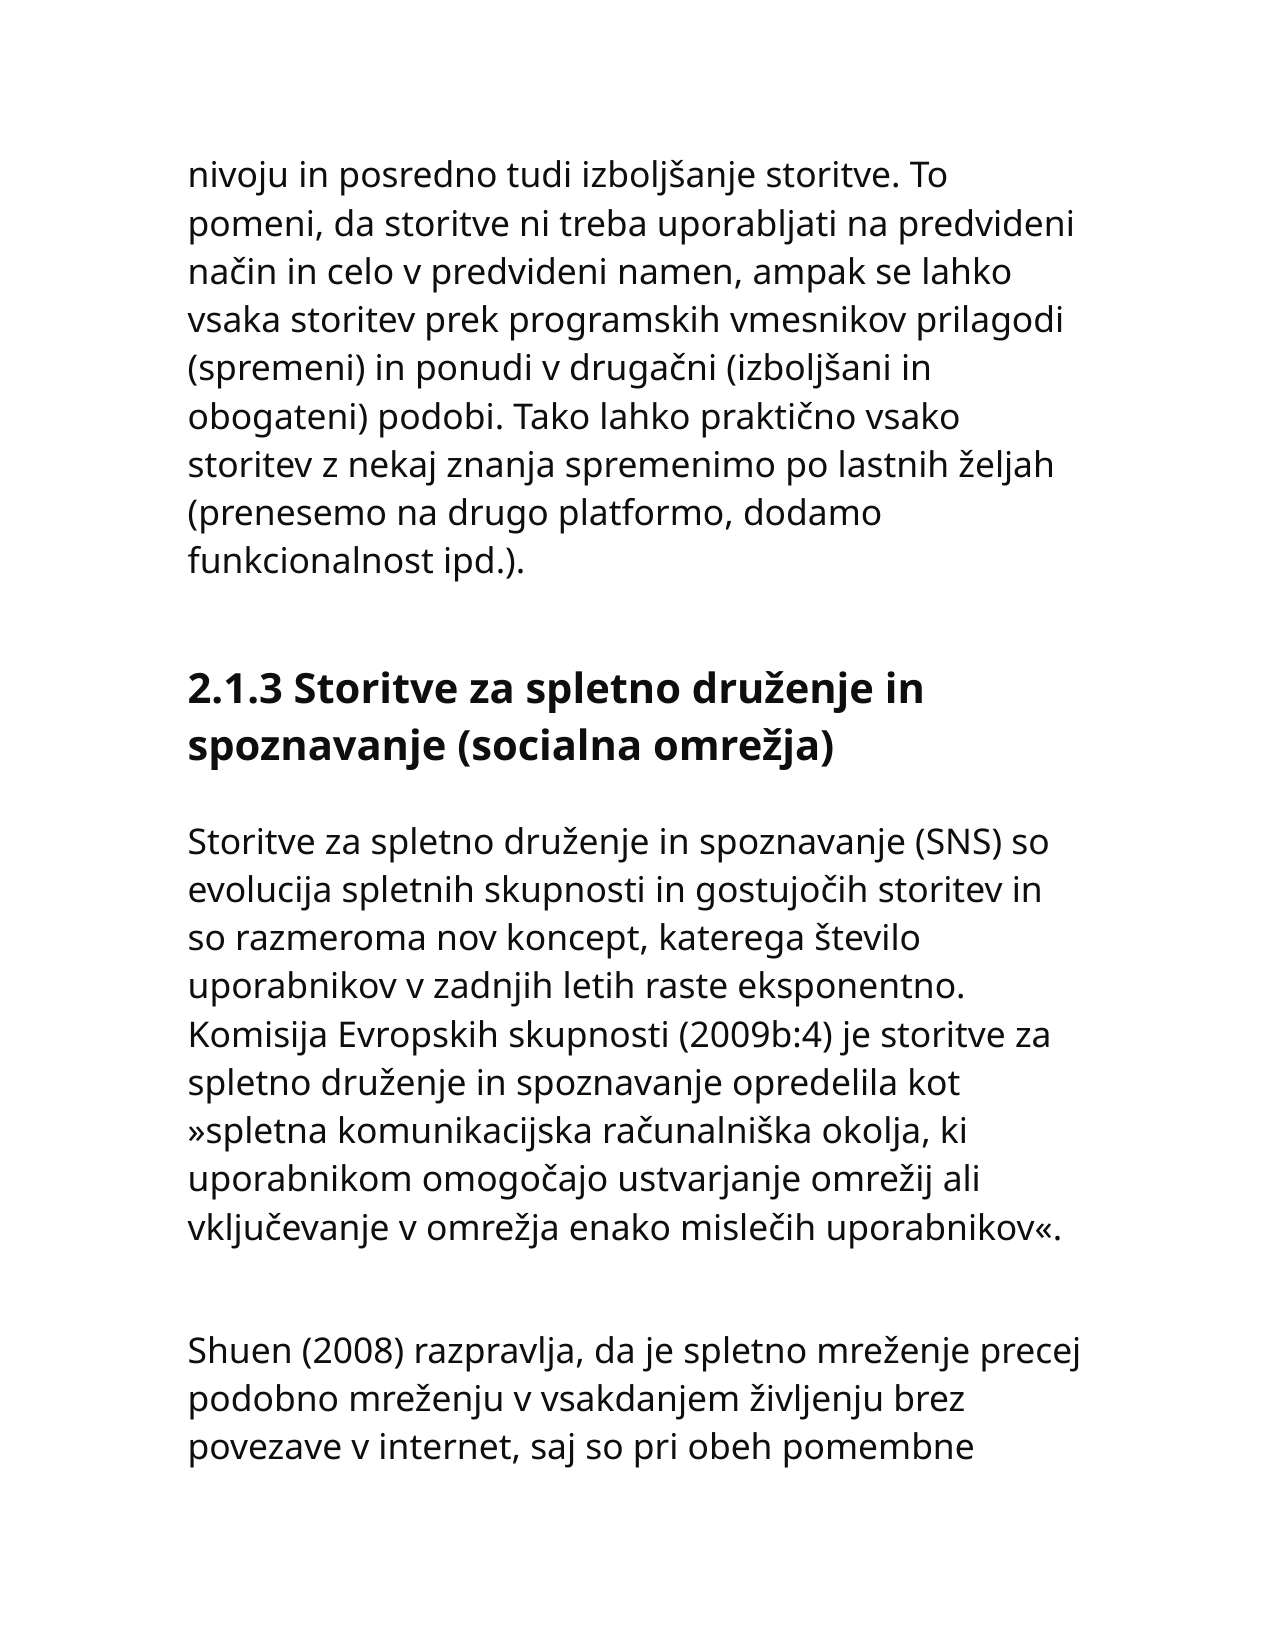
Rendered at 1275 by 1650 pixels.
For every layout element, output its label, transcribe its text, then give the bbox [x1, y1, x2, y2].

text Storitve za spletno druženje in spoznavanje (SNS) so evolucija spletnih skupnosti in gostujočih storitev in so razmeroma nov koncept, katerega število uporabnikov v zadnjih letih raste eksponentno. Komisija Evropskih skupnosti (2009b:4) je storitve za spletno druženje in spoznavanje opredelila kot »spletna komunikacijska računalniška okolja, ki uporabnikom omogočajo ustvarjanje omrežij ali vključevanje v omrežja enako mislečih uporabnikov«. [187, 1010, 1087, 1444]
text 2.1.3 Storitve za spletno druženje in spoznavanje (socialna omrežja) [187, 853, 1087, 966]
text Značilnost tehnologij in storitev spleta 2.0 je, da ne gre nikoli za zaključeno (ali celo zaprto) celoto, saj vsaka uspešna storitev nudi programski vmesnik (API), ki omogoča uporabo storitve na programskem nivoju in posredno tudi izboljšanje storitve. To pomeni, da storitve ni treba uporabljati na predvideni način in celo v predvideni namen, ampak se lahko vsaka storitev prek programskih vmesnikov prilagodi (spremeni) in ponudi v drugačni (izboljšani in obogateni) podobi. Tako lahko praktično vsako storitev z nekaj znanja spremenimo po lastnih željah (prenesemo na drugo platformo, dodamo funkcionalnost ipd.). [187, 150, 1087, 777]
